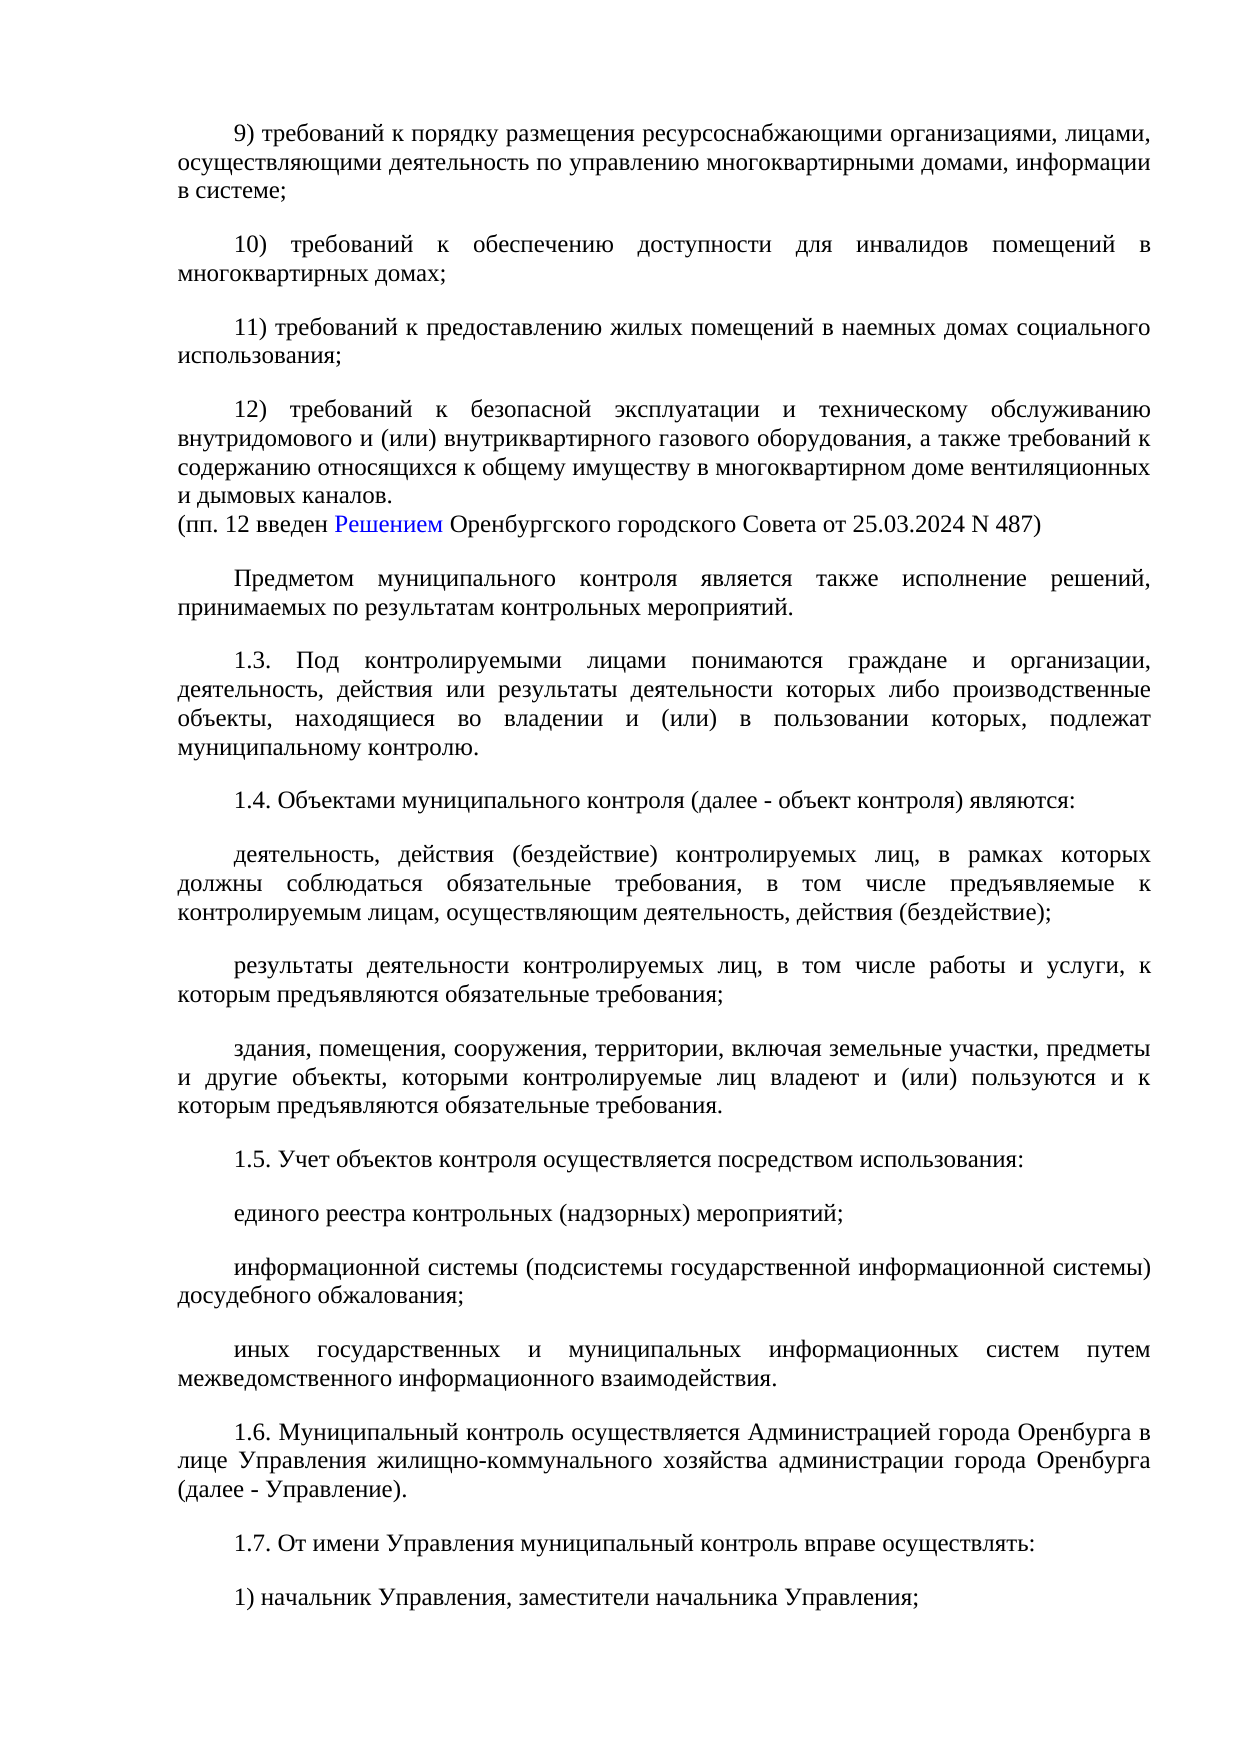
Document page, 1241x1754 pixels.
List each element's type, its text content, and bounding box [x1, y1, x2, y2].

text 1.6. Муниципальный контроль осуществляется Администрацией города Оренбурга в лице Управления жилищно-коммунального хозяйства администрации города Оренбурга (далее - Управление). [177, 1417, 1152, 1503]
text 1.7. От имени Управления муниципальный контроль вправе осуществлять: [177, 1528, 1152, 1557]
text Предметом муниципального контроля является также исполнение решений, принимаемых по результатам контрольных мероприятий. [177, 563, 1152, 621]
text 9) требований к порядку размещения ресурсоснабжающими организациями, лицами, осуществляющими деятельность по управлению многоквартирными домами, информации в системе; [177, 118, 1152, 204]
text информационной системы (подсистемы государственной информационной системы) досудебного обжалования; [177, 1252, 1152, 1309]
text 12) требований к безопасной эксплуатации и техническому обслуживанию внутридомового и (или) внутриквартирного газового оборудования, а также требований к содержанию относящихся к общему имуществу в многоквартирном доме вентиляционных и дымовых каналов. [177, 394, 1152, 509]
text здания, помещения, сооружения, территории, включая земельные участки, предметы и другие объекты, которыми контролируемые лиц владеют и (или) пользуются и к которым предъявляются обязательные требования. [177, 1033, 1152, 1119]
text единого реестра контрольных (надзорных) мероприятий; [177, 1198, 1152, 1227]
text 11) требований к предоставлению жилых помещений в наемных домах социального использования; [177, 312, 1152, 369]
text деятельность, действия (бездействие) контролируемых лиц, в рамках которых должны соблюдаться обязательные требования, в том числе предъявляемые к контролируемым лицам, осуществляющим деятельность, действия (бездействие); [177, 839, 1152, 926]
text 10) требований к обеспечению доступности для инвалидов помещений в многоквартирных домах; [177, 229, 1152, 287]
text 1.3. Под контролируемыми лицами понимаются граждане и организации, деятельность, действия или результаты деятельности которых либо производственные объекты, находящиеся во владении и (или) в пользовании которых, подлежат муниципальному контролю. [177, 646, 1152, 761]
text результаты деятельности контролируемых лиц, в том числе работы и услуги, к которым предъявляются обязательные требования; [177, 951, 1152, 1008]
text 1.5. Учет объектов контроля осуществляется посредством использования: [177, 1144, 1152, 1173]
text (пп. 12 введен Решением Оренбургского городского Совета от 25.03.2024 N 487) [177, 509, 1152, 538]
text 1.4. Объектами муниципального контроля (далее - объект контроля) являются: [177, 786, 1152, 814]
text 1) начальник Управления, заместители начальника Управления; [177, 1582, 1152, 1611]
text иных государственных и муниципальных информационных систем путем межведомственного информационного взаимодействия. [177, 1334, 1152, 1392]
